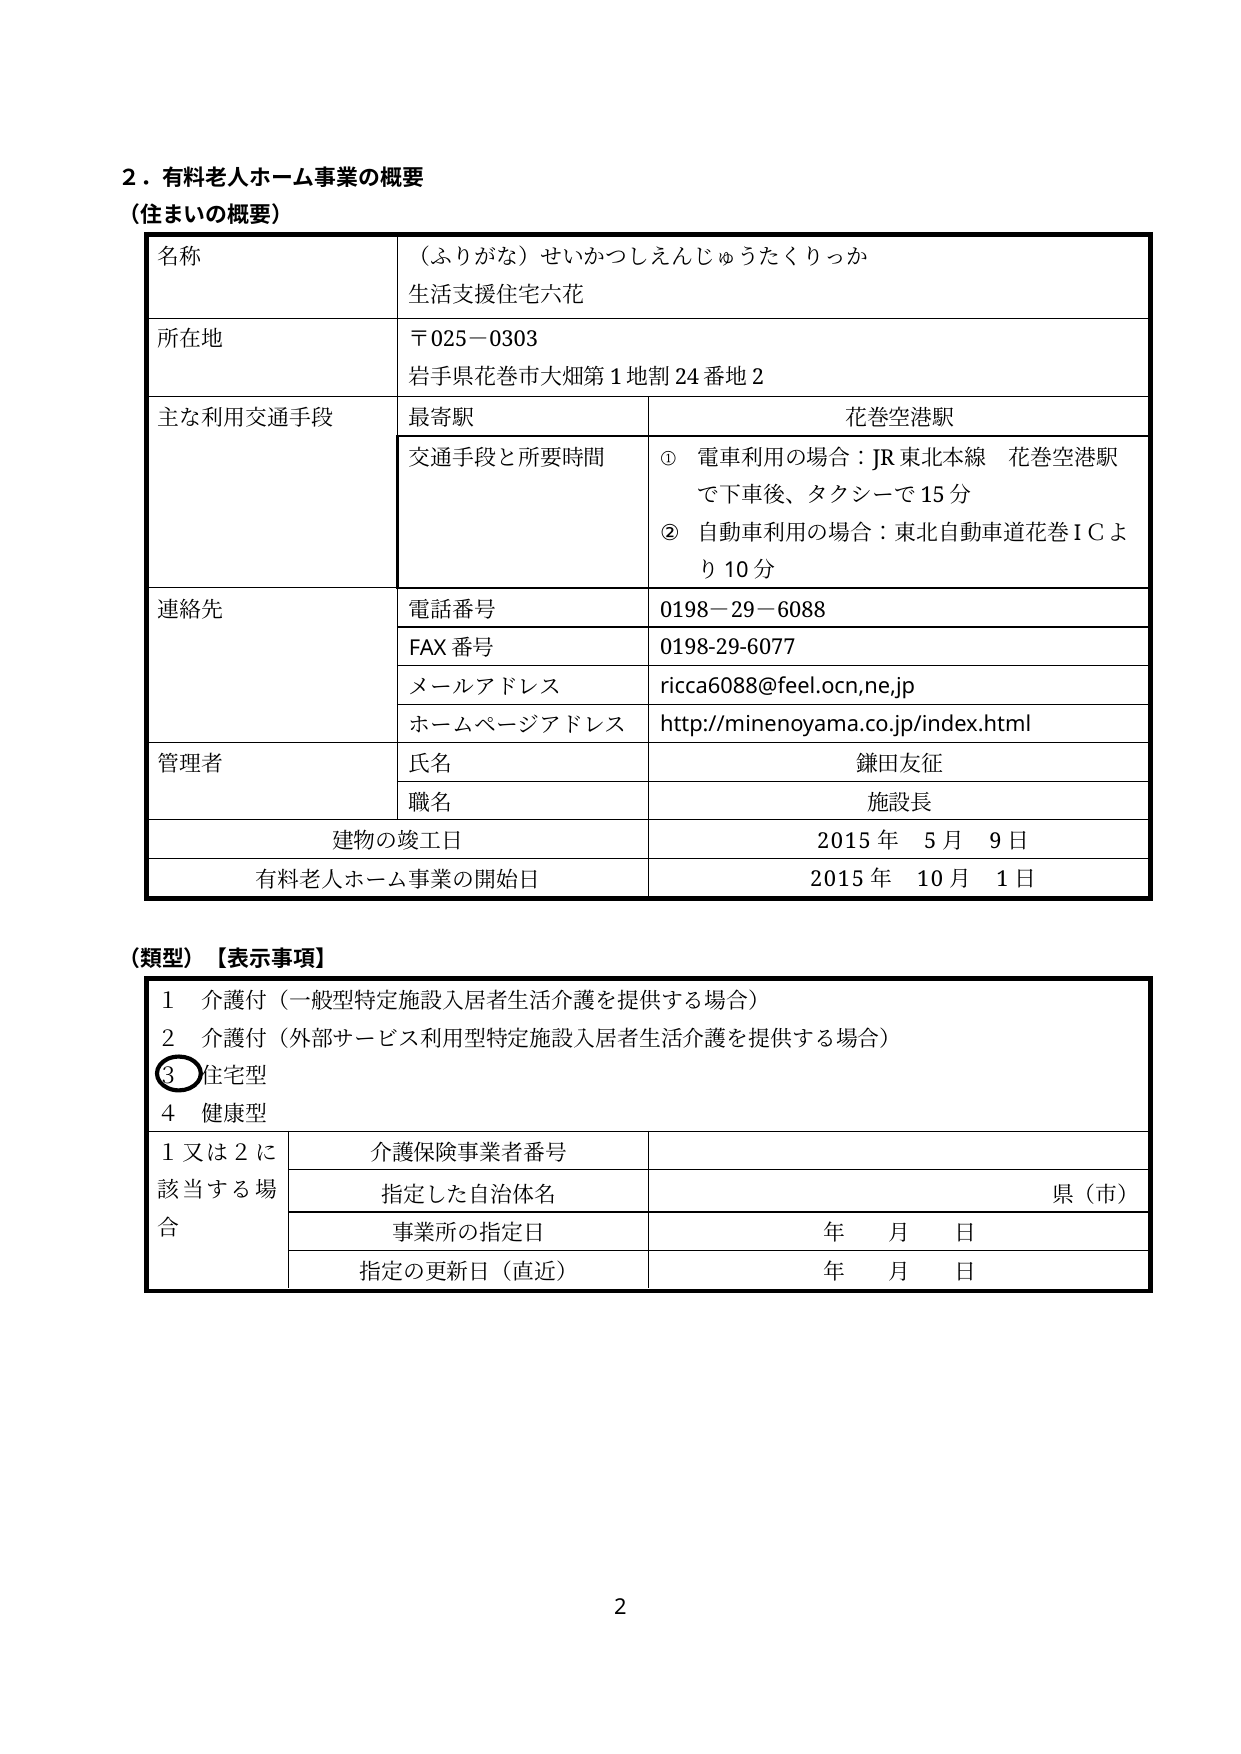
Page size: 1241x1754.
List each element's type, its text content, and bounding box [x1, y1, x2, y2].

table_cell ホームページアドレス [398, 705, 648, 742]
table_cell 交通手段と所要時間 [399, 437, 648, 587]
table_cell 指定した自治体名 [289, 1170, 648, 1211]
table_cell 0198-29-6077 [649, 628, 1148, 665]
table_cell [649, 1132, 1148, 1169]
table_cell http://minenoyama.co.jp/index.html [649, 705, 1148, 742]
table_cell 最寄駅 [398, 397, 648, 435]
table_cell 管理者 [149, 743, 397, 819]
table_cell 2015年 10月 1日 [649, 859, 1148, 896]
table_cell 氏名 [398, 743, 648, 781]
text （住まいの概要） [118, 194, 1122, 232]
table_header （ふりがな）せいかつしえんじゅうたくりっか 生活支援住宅六花 [398, 237, 1148, 317]
table_cell 施設長 [649, 782, 1148, 819]
table_cell 鎌田友征 [649, 743, 1148, 781]
table_cell 有料老人ホーム事業の開始日 [149, 859, 648, 896]
table_cell 〒025－0303 岩手県花巻市大畑第1地割24番地2 [398, 319, 1148, 396]
text （類型）【表示事項】 [118, 938, 1122, 976]
table_cell 連絡先 [149, 588, 397, 742]
table_cell 事業所の指定日 [289, 1213, 648, 1250]
table_cell 年 月 日 [649, 1251, 1148, 1288]
table_cell 主な利用交通手段 [149, 397, 397, 587]
text ２．有料老人ホーム事業の概要 [118, 157, 1122, 194]
table_header １ 介護付（一般型特定施設入居者生活介護を提供する場合） ２ 介護付（外部サービス利用型特定施設入居者生活介護を提供する場合） ３ 住宅型 ４ 健康型 [149, 981, 1148, 1131]
table_cell 職名 [398, 782, 648, 819]
table_cell 県（市） [649, 1170, 1148, 1211]
table_cell 2015年 5月 9日 [649, 820, 1148, 858]
table_cell 建物の竣工日 [149, 820, 648, 858]
table_header 名称 [149, 237, 397, 317]
table_cell 年 月 日 [649, 1213, 1148, 1250]
table_cell 電話番号 [398, 589, 648, 626]
table_cell 0198－29－6088 [649, 589, 1148, 626]
table_cell メールアドレス [398, 666, 648, 703]
table_cell 介護保険事業者番号 [289, 1132, 648, 1169]
table_cell 電車利用の場合：JR東北本線 花巻空港駅で下車後、タクシーで15分 自動車利用の場合：東北自動車道花巻IＣより10分 [649, 437, 1148, 587]
table_cell １又は２に該当する場合 [149, 1132, 288, 1288]
table_cell 花巻空港駅 [649, 397, 1148, 435]
table_cell FAX番号 [398, 628, 648, 665]
table_cell 指定の更新日（直近） [289, 1251, 648, 1288]
table_cell 所在地 [149, 319, 397, 396]
table_cell ricca6088@feel.ocn,ne,jp [649, 666, 1148, 703]
